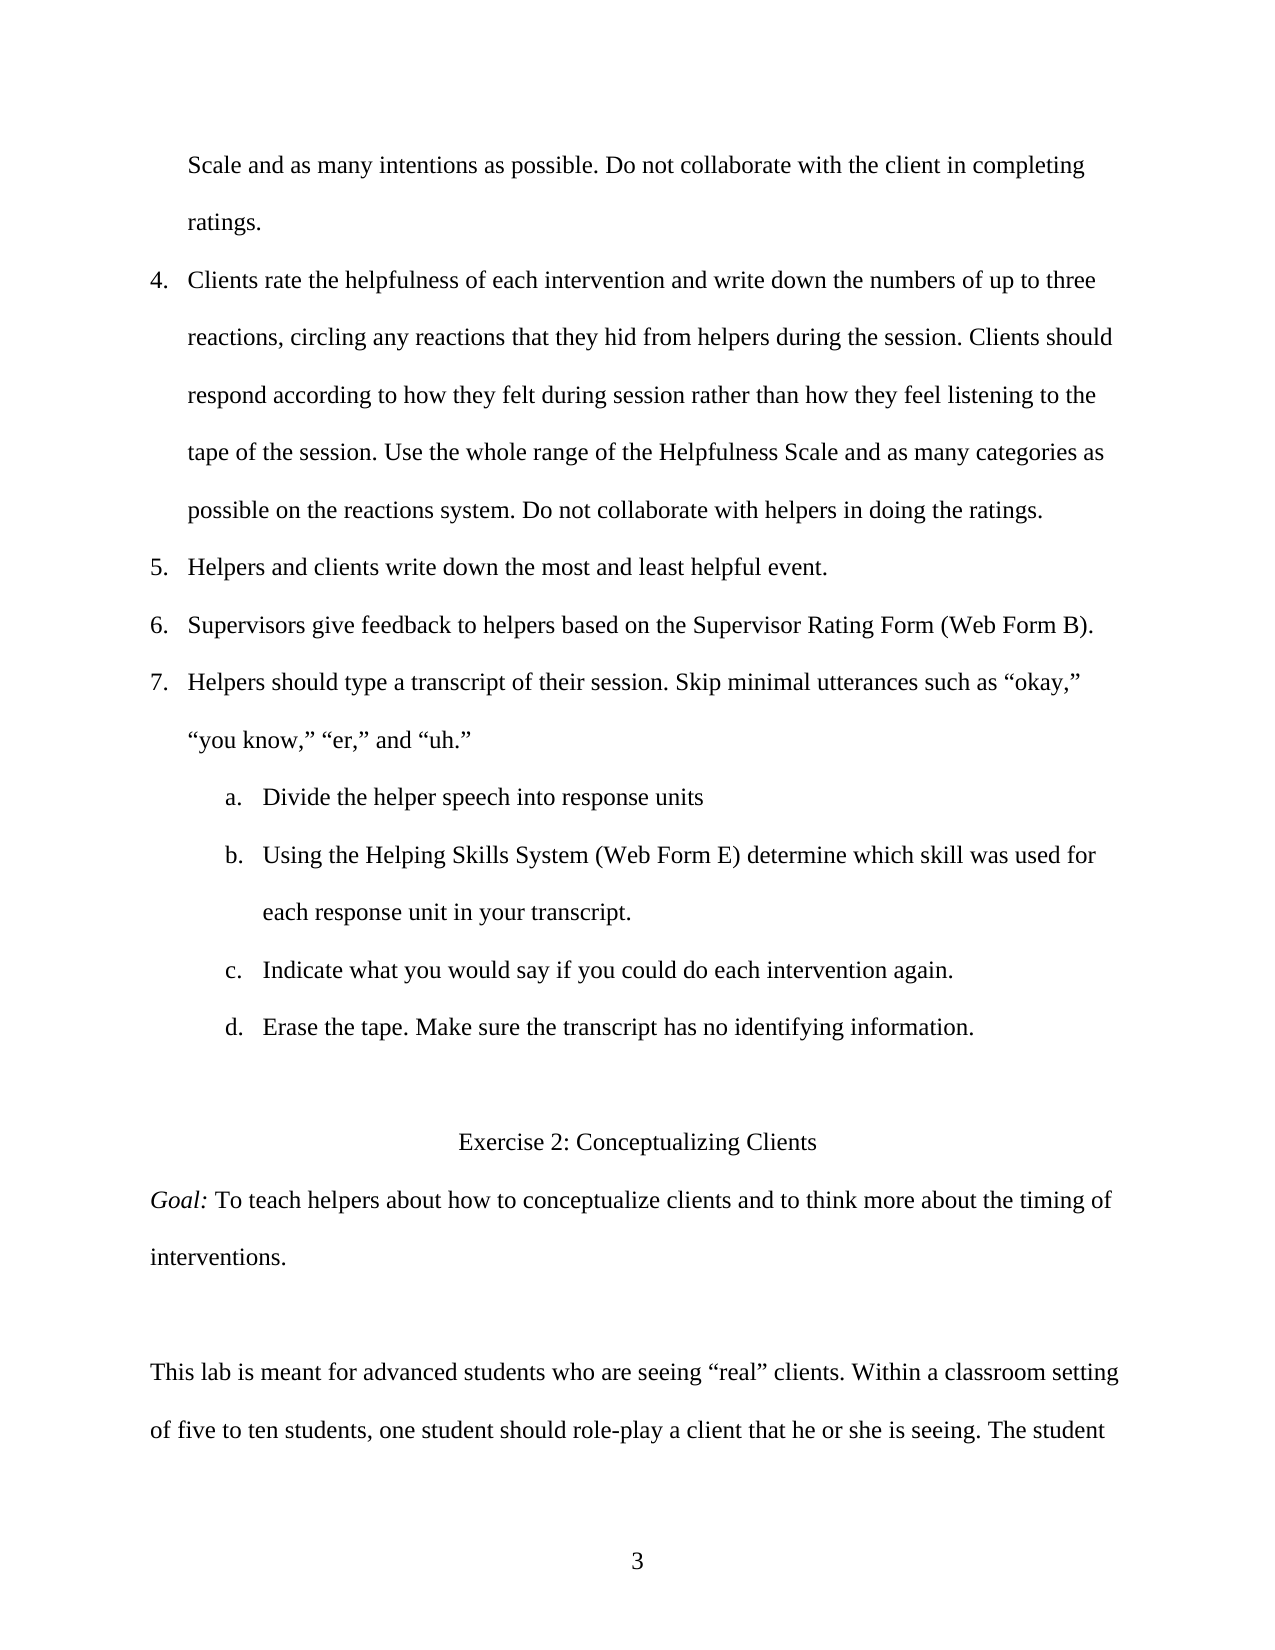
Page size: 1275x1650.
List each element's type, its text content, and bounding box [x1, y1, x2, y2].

list Supervisors give feedback to helpers based on the Supervisor Rating Form (Web Form B). [150, 610, 1125, 639]
text Goal: To teach helpers about how to conceptualize clients and to think more about the timing of interventions. [150, 1185, 1125, 1271]
text Exercise 2: Conceptualizing Clients [150, 1127, 1125, 1156]
list Helpers should type a transcript of their session. Skip minimal utterances such as “okay,” “you know,” “er,” and “uh.” [150, 667, 1125, 754]
list Erase the tape. Make sure the transcript has no identifying information. [225, 1012, 1125, 1041]
list Clients rate the helpfulness of each intervention and write down the numbers of up to three reactions, circling any reactions that they hid from helpers during the session. Clients should respond according to how they felt during session rather than how they feel listening to the tape of the session. Use the whole range of the Helpfulness Scale and as many categories as possible on the reactions system. Do not collaborate with helpers in doing the ratings. [150, 265, 1125, 524]
list Using the Helping Skills System (Web Form E) determine which skill was used for each response unit in your transcript. [225, 840, 1125, 926]
list Helpers and clients write down the most and least helpful event. [150, 552, 1125, 581]
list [150, 150, 1125, 236]
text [150, 1357, 1125, 1444]
list Divide the helper speech into response units [225, 782, 1125, 811]
list Indicate what you would say if you could do each intervention again. [225, 955, 1125, 984]
